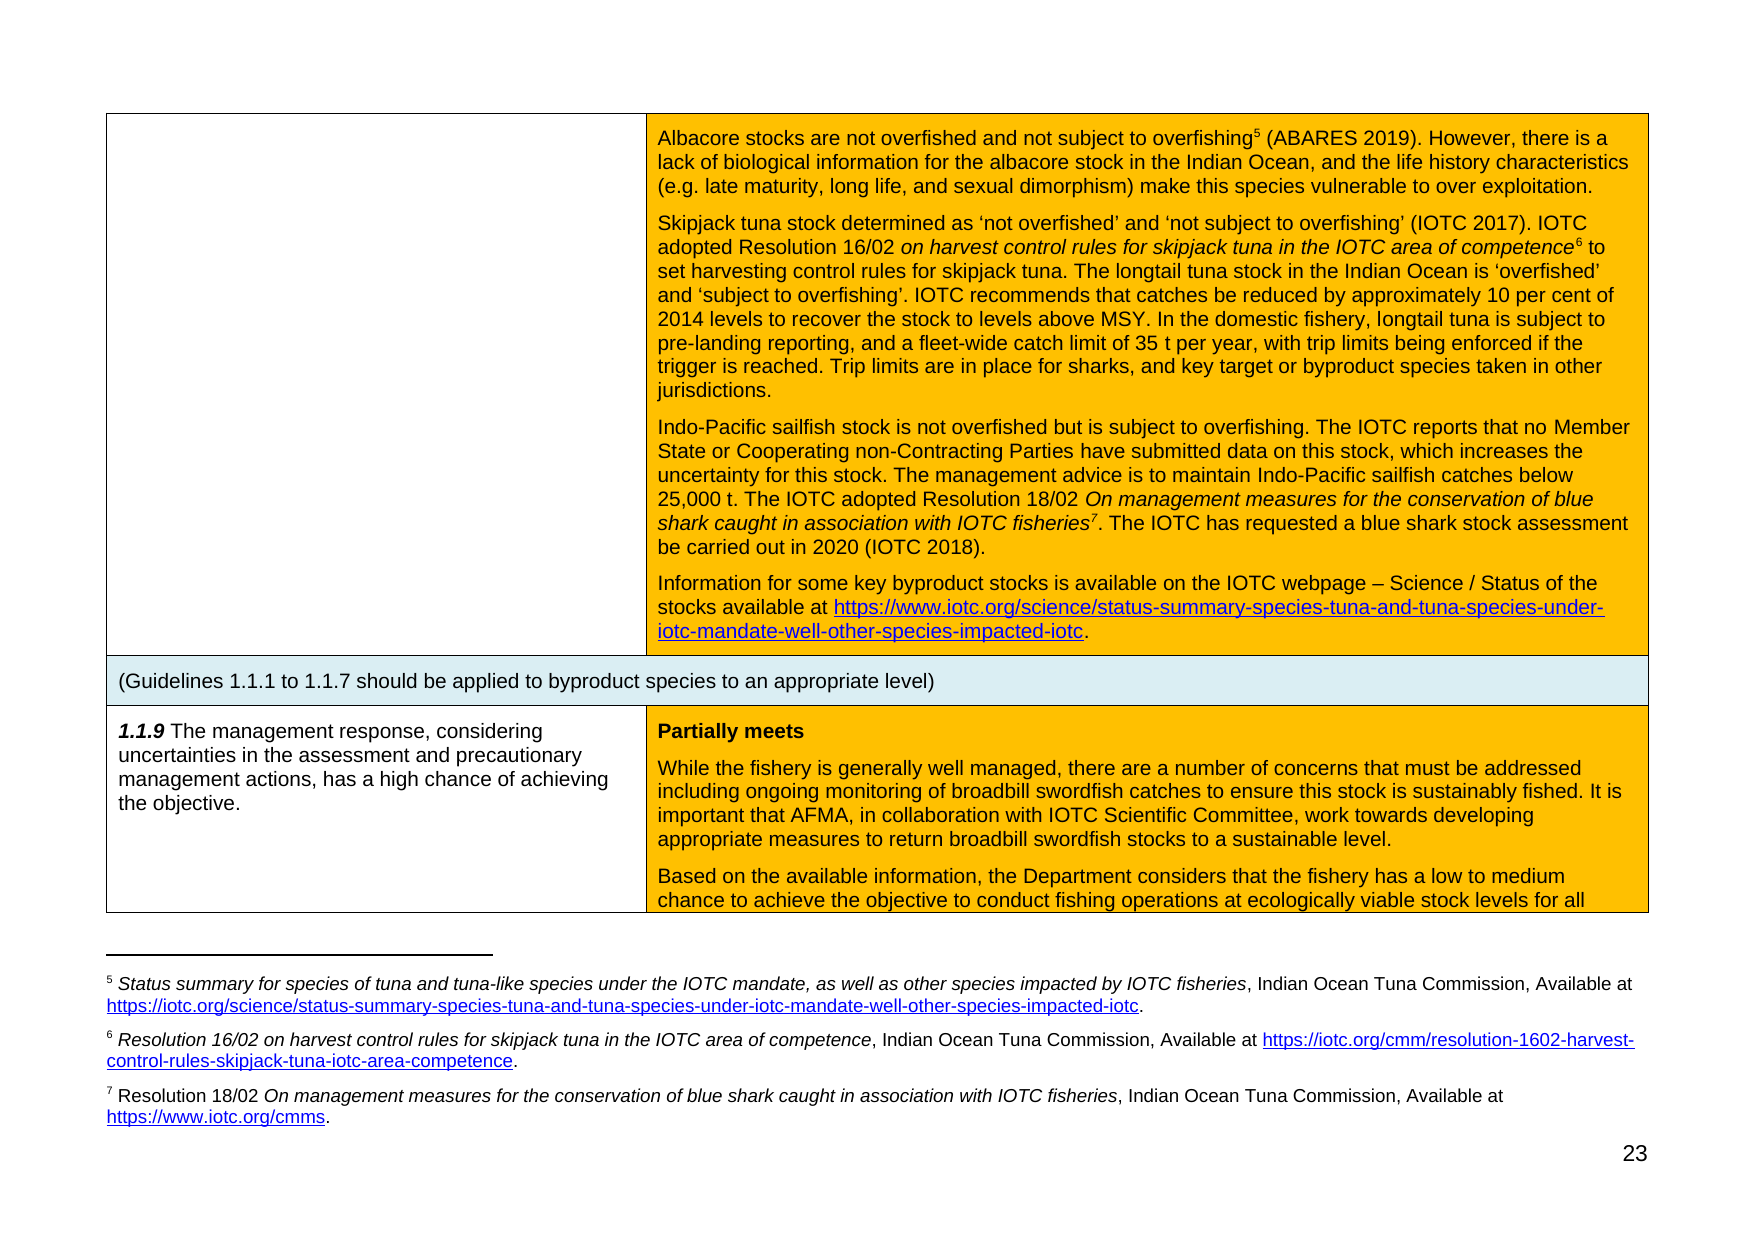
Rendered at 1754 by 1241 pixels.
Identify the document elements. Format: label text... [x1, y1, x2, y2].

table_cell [107, 706, 646, 912]
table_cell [647, 706, 1648, 912]
table_cell (Guidelines 1.1.1 to 1.1.7 should be applied to byproduct species to an appropriate level) [107, 656, 1648, 705]
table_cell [107, 114, 646, 655]
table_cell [647, 114, 1648, 655]
